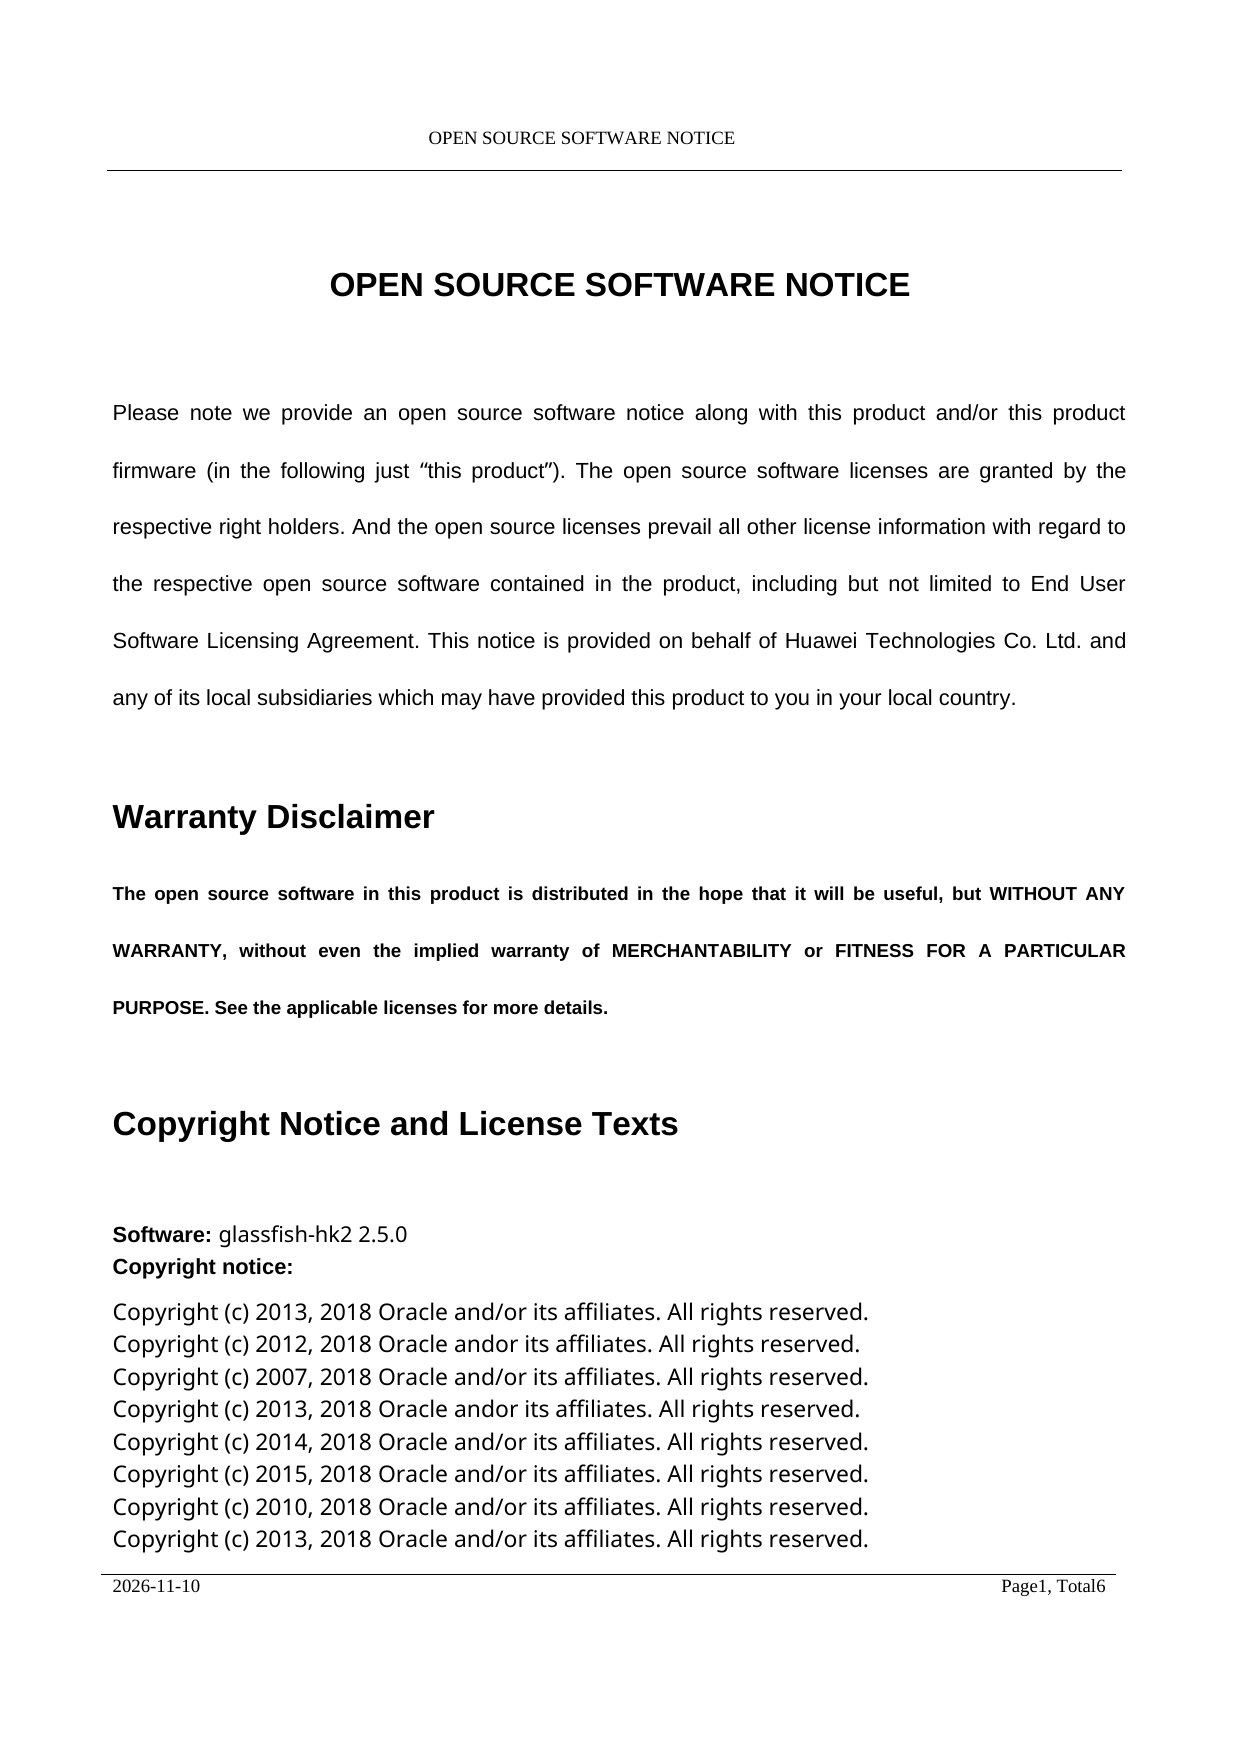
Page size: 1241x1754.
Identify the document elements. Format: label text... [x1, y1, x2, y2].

text Software: glassfish-hk2 2.5.0 [112, 1217, 1128, 1250]
text Copyright notice: [112, 1250, 1128, 1282]
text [112, 1295, 1128, 1555]
text Please note we provide an open source software notice along with this product and/or this product firmware (in the following just “this product”). The open source software licenses are granted by the respective right holders. And the open source licenses prevail all other license information with regard to the respective open source software contained in the product, including but not limited to End User Software Licensing Agreement. This notice is provided on behalf of Huawei Technologies Co. Ltd. and any of its local subsidiaries which may have provided this product to you in your local country. [112, 397, 1128, 713]
text OPEN SOURCE SOFTWARE NOTICE [112, 251, 1128, 316]
text The open source software in this product is distributed in the hope that it will be useful, but WITHOUT ANY WARRANTY, without even the implied warranty of MERCHANTABILITY or FITNESS FOR A PARTICULAR PURPOSE. See the applicable licenses for more details. [112, 877, 1128, 1024]
text Copyright Notice and License Texts [112, 1091, 1128, 1156]
text Warranty Disclaimer [112, 784, 1128, 849]
